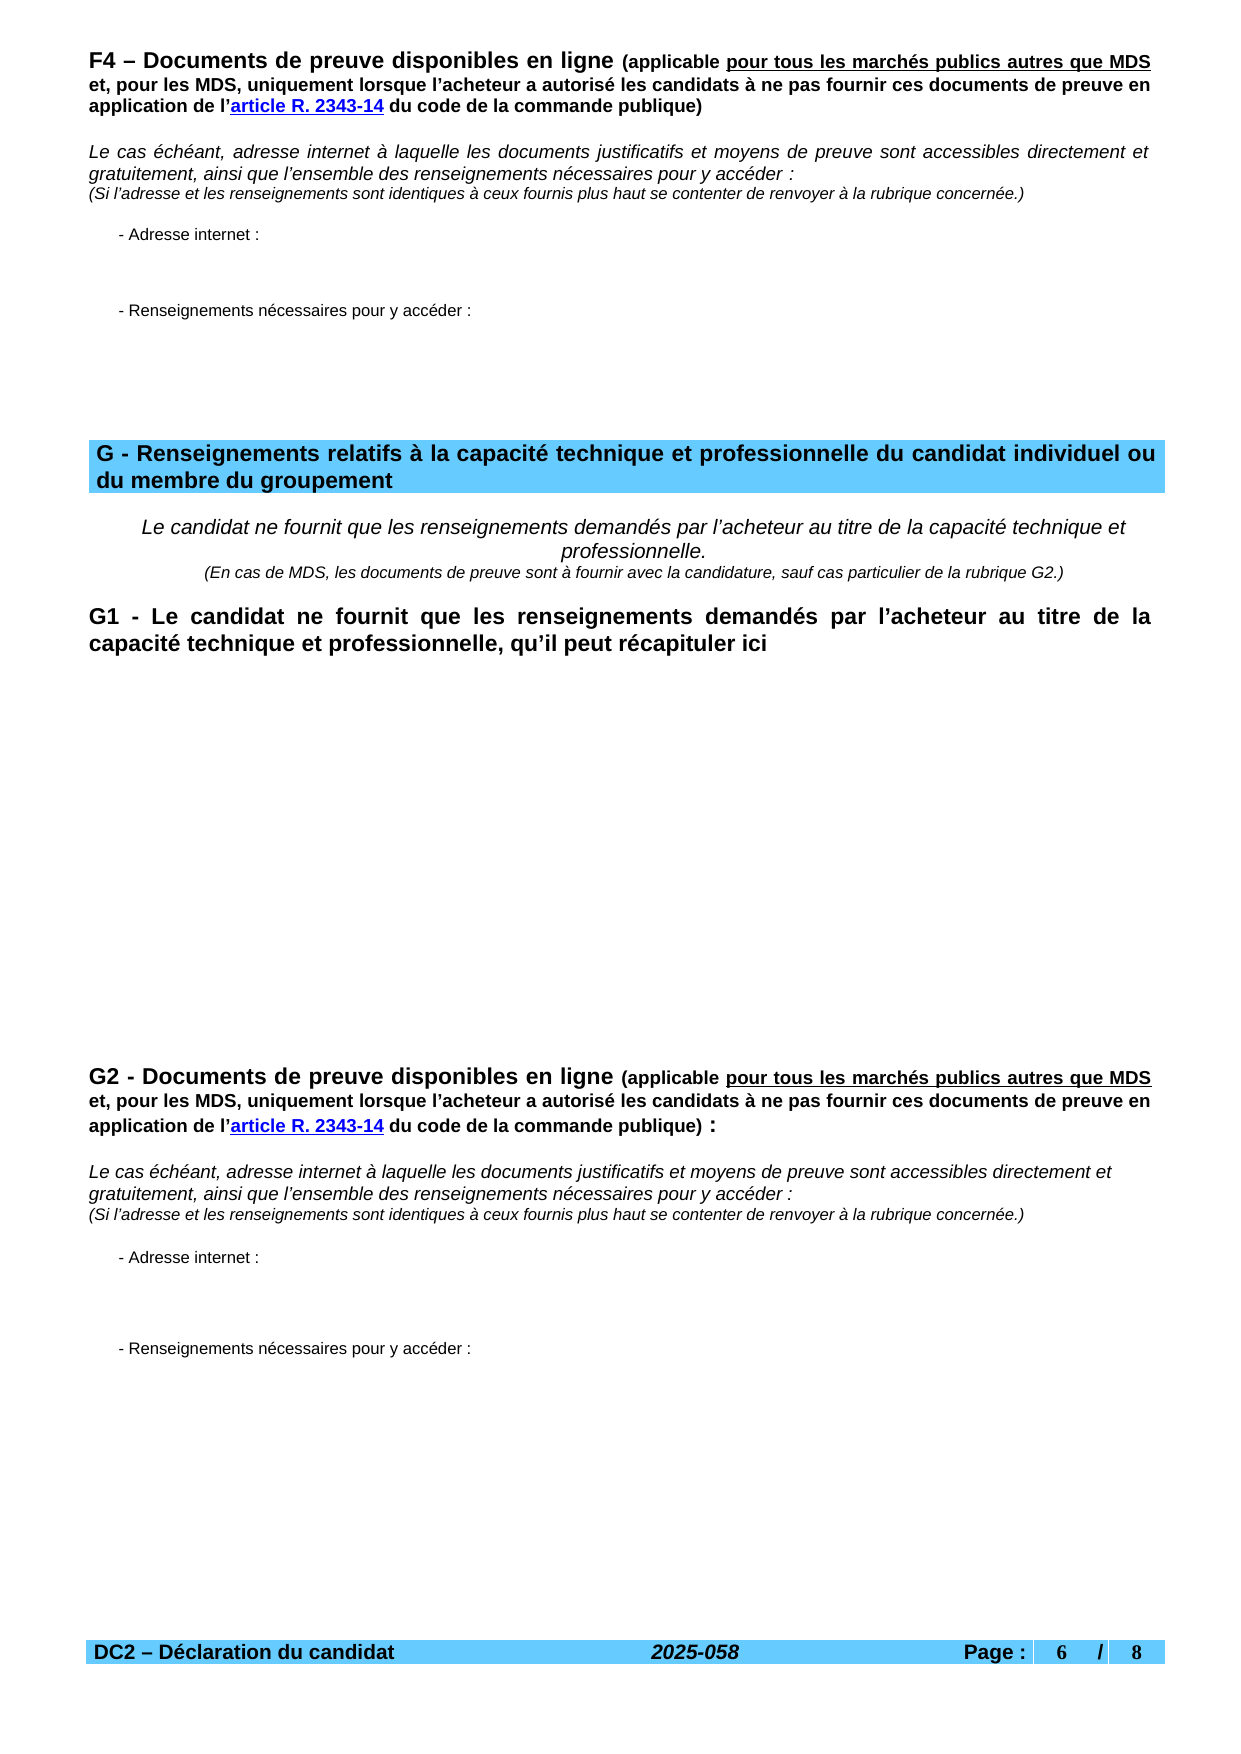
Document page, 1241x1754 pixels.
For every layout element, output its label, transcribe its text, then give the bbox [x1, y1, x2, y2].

text Le cas échéant, adresse internet à laquelle les documents justificatifs et moyens de preuve sont accessibles directement et gratuitement, ainsi que l’ensemble des renseignements nécessaires pour y accéder : [89, 1161, 1152, 1204]
text Le cas échéant, adresse internet à laquelle les documents justificatifs et moyens de preuve sont accessibles directement et gratuitement, ainsi que l’ensemble des renseignements nécessaires pour y accéder : [89, 141, 1152, 184]
text (Si l’adresse et les renseignements sont identiques à ceux fournis plus haut se contenter de renvoyer à la rubrique concernée.) [89, 1204, 1152, 1224]
text - Adresse internet : [118, 224, 1152, 244]
text (Si l’adresse et les renseignements sont identiques à ceux fournis plus haut se contenter de renvoyer à la rubrique concernée.) [89, 184, 1152, 203]
text G2 - Documents de preuve disponibles en ligne (applicable pour tous les marchés publics autres que MDS et, pour les MDS, uniquement lorsque l’acheteur a autorisé les candidats à ne pas fournir ces documents de preuve en application de l’article R. 2343-14 du code de la commande publique) : [89, 1063, 1152, 1137]
table_header G - Renseignements relatifs à la capacité technique et professionnelle du candidat individuel ou du membre du groupement [89, 440, 1165, 493]
text - Renseignements nécessaires pour y accéder : [118, 1339, 1152, 1358]
text Le candidat ne fournit que les renseignements demandés par l’acheteur au titre de la capacité technique et professionnelle. (En cas de MDS, les documents de preuve sont à fournir avec la candidature, sauf cas particulier de la rubrique G2.) [118, 514, 1152, 582]
text G1 - Le candidat ne fournit que les renseignements demandés par l’acheteur au titre de la capacité technique et professionnelle, qu’il peut récapituler ici [89, 603, 1152, 656]
text - Renseignements nécessaires pour y accéder : [118, 301, 1152, 320]
text F4 – Documents de preuve disponibles en ligne (applicable pour tous les marchés publics autres que MDS et, pour les MDS, uniquement lorsque l’acheteur a autorisé les candidats à ne pas fournir ces documents de preuve en application de l’article R. 2343-14 du code de la commande publique) [89, 47, 1152, 117]
text - Adresse internet : [118, 1248, 1152, 1267]
